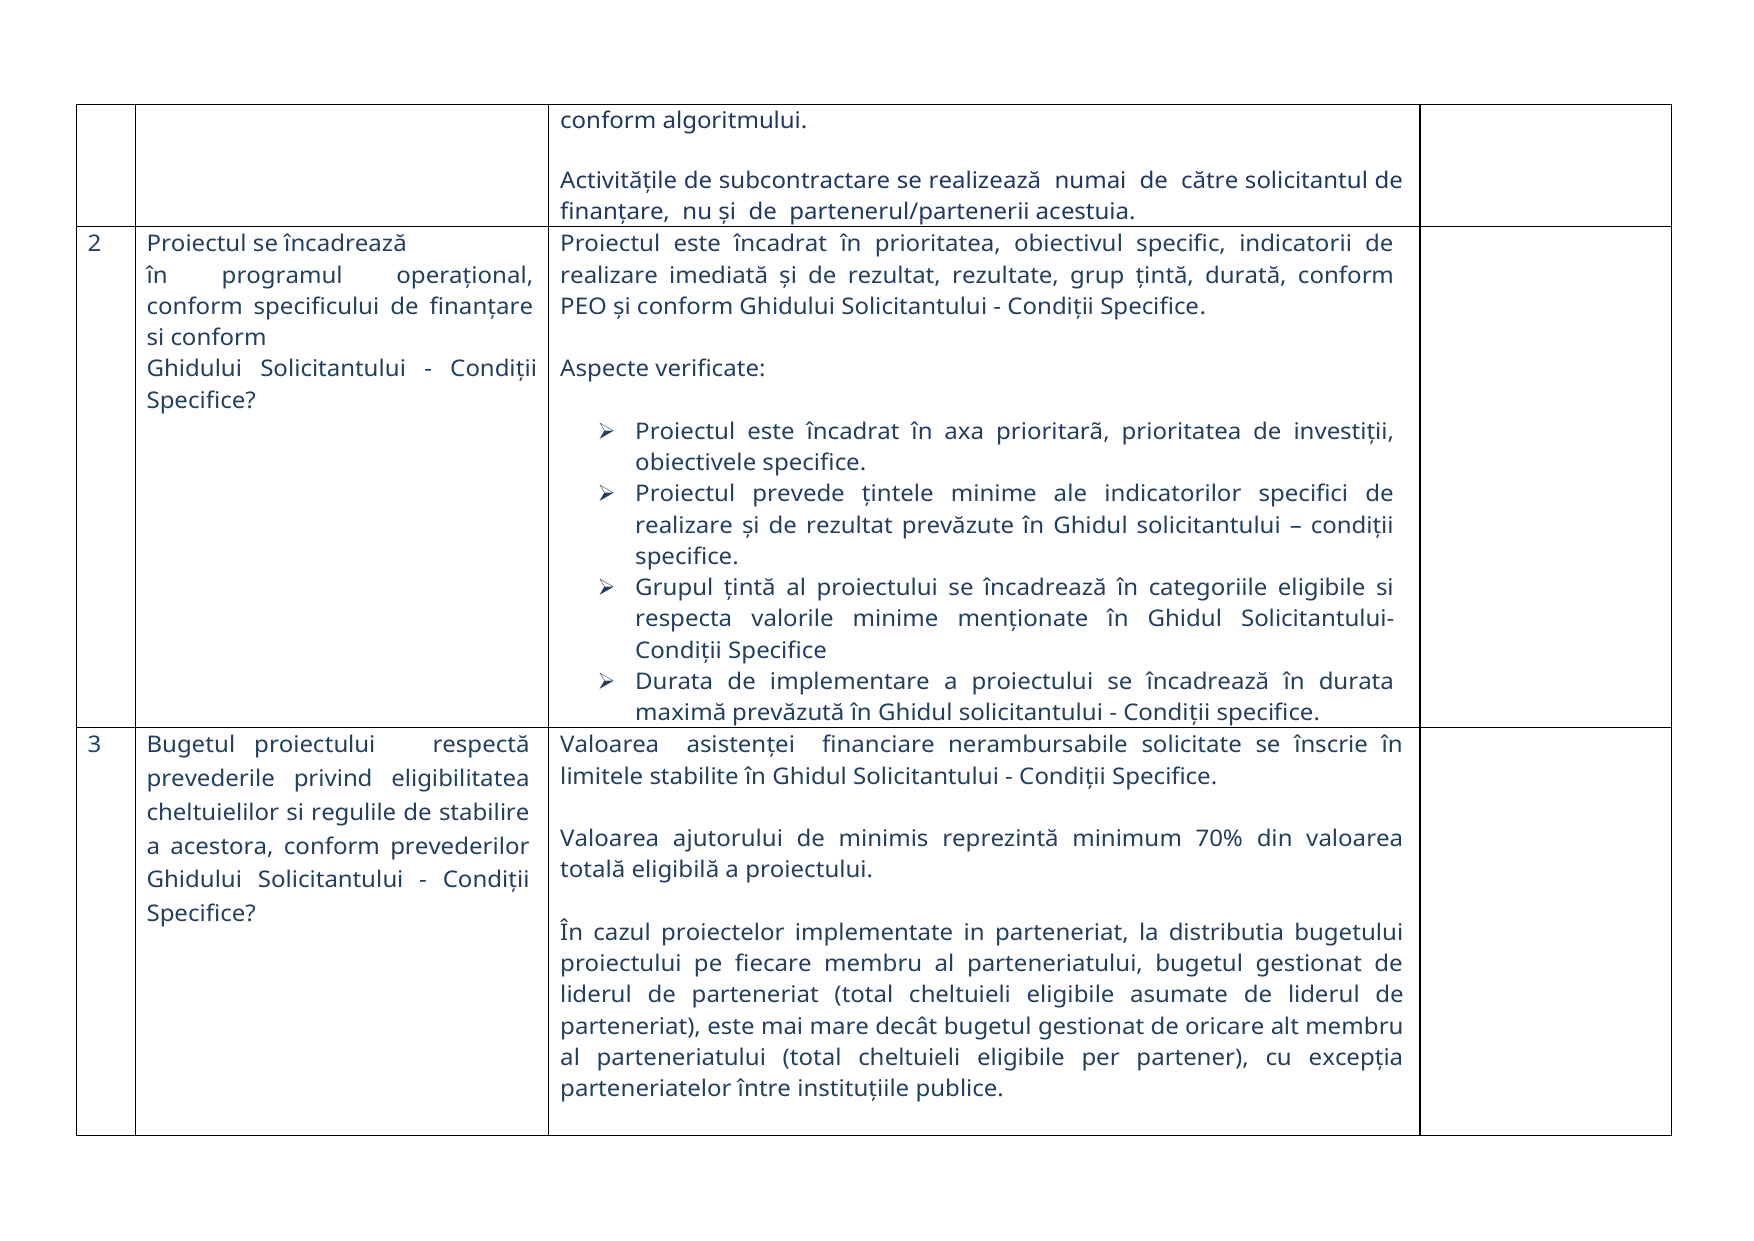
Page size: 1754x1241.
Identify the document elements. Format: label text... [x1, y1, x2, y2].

table_cell 2 [77, 227, 135, 727]
table_cell Proiectul se încadrează în programul operațional, conform specificului de finanțare si conform Ghidului Solicitantului - Condiții Specifice? [136, 227, 548, 727]
table_cell [1421, 728, 1671, 1134]
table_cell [136, 728, 548, 1134]
table_cell [1421, 105, 1671, 226]
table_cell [549, 105, 1419, 226]
table_cell [1421, 227, 1671, 727]
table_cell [549, 728, 1419, 1134]
table_cell Proiectul este încadrat în prioritatea, obiectivul specific, indicatorii de realizare imediată și de rezultat, rezultate, grup țintă, durată, conform PEO și conform Ghidului Solicitantului - Condiții Specifice. Aspecte verificate: Proiectul este încadrat în axa prioritarã, prioritatea de investiții, obiectivele specifice. Proiectul prevede țintele minime ale indicatorilor specifici de realizare și de rezultat prevăzute în Ghidul solicitantului – condiții specifice. Grupul țintă al proiectului se încadrează în categoriile eligibile si respecta valorile minime menționate în Ghidul Solicitantului- Condiții Specifice Durata de implementare a proiectului se încadrează în durata maximă prevăzută în Ghidul solicitantului - Condiţii specifice. [549, 227, 1419, 727]
table_cell 3 [77, 728, 135, 1134]
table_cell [136, 105, 548, 226]
table_cell 1 [77, 105, 135, 226]
